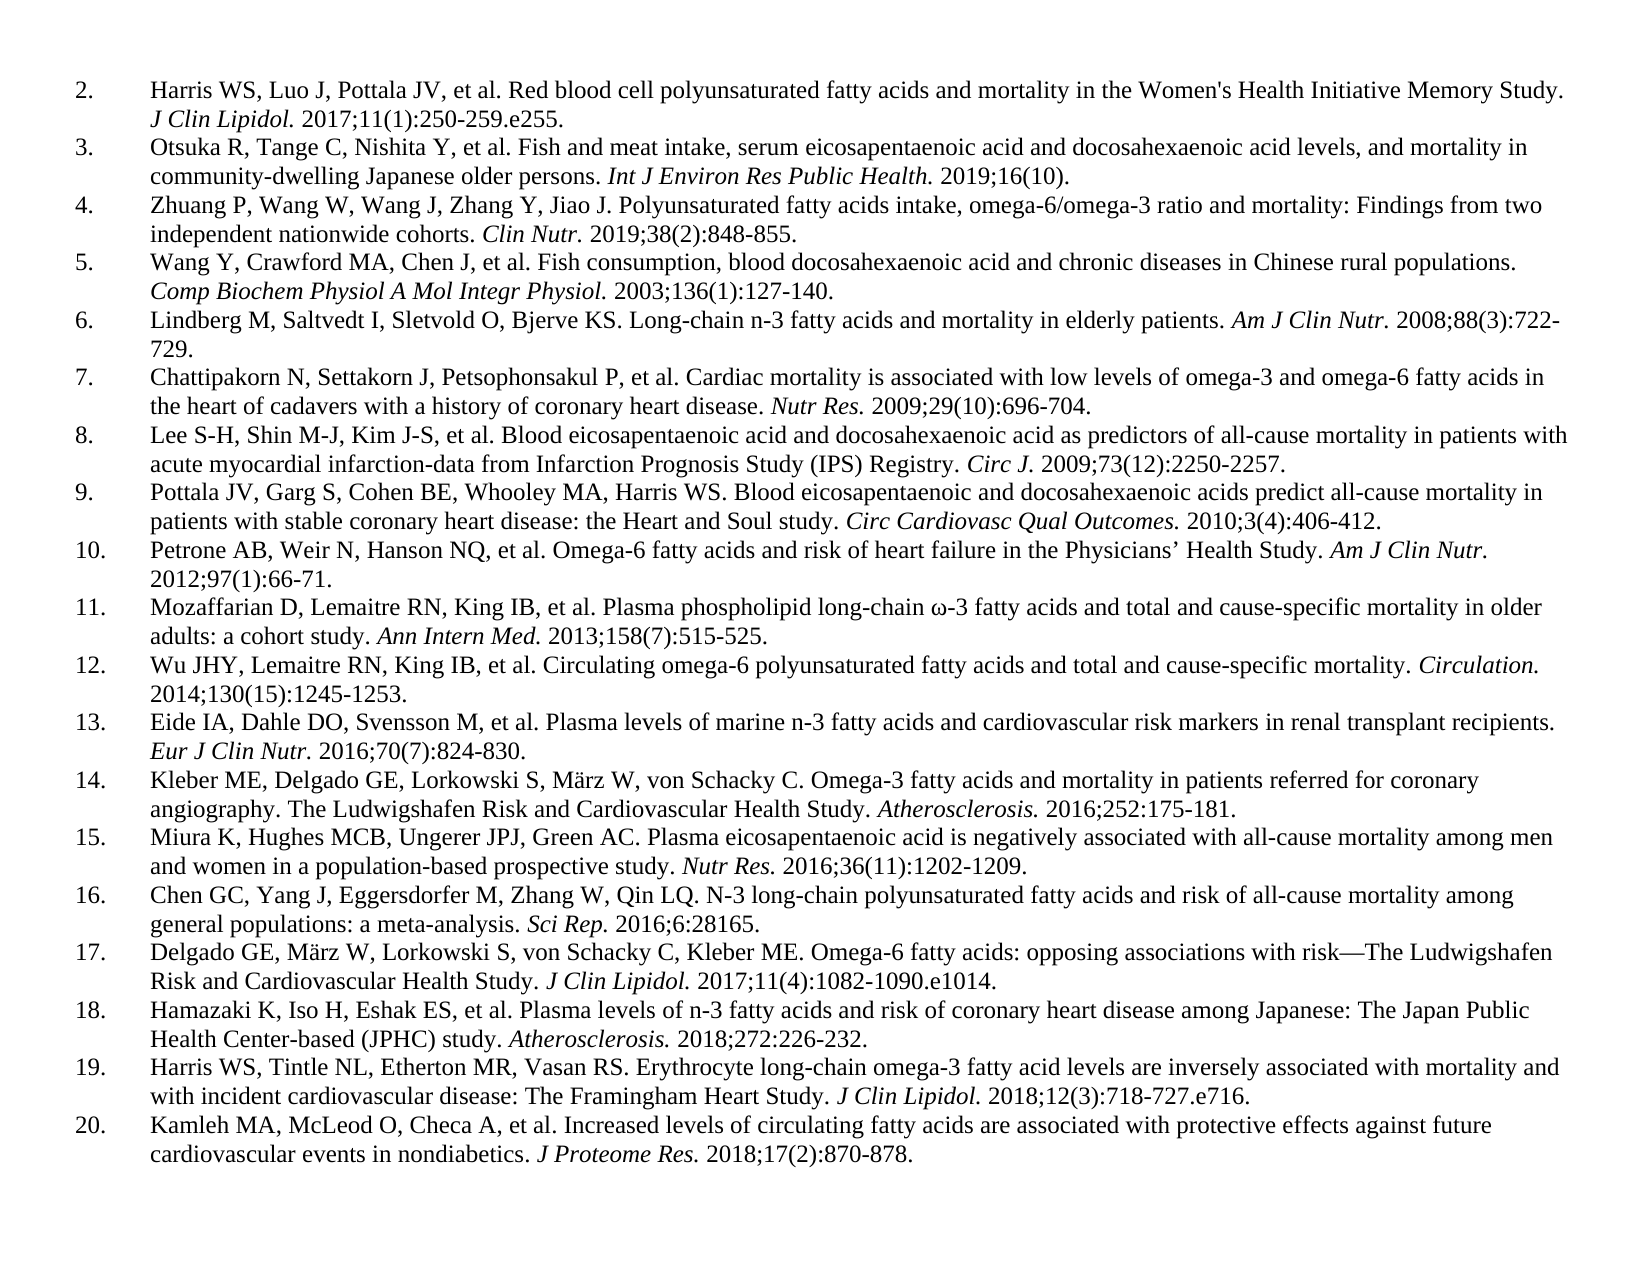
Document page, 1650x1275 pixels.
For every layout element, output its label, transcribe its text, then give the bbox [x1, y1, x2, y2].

text 3. Otsuka R, Tange C, Nishita Y, et al. Fish and meat intake, serum eicosapentaenoic acid and docosahexaenoic acid levels, and mortality in community-dwelling Japanese older persons. Int J Environ Res Public Health. 2019;16(10). [75, 132, 1575, 190]
text 10. Petrone AB, Weir N, Hanson NQ, et al. Omega-6 fatty acids and risk of heart failure in the Physicians’ Health Study. Am J Clin Nutr. 2012;97(1):66-71. [75, 535, 1575, 592]
text 16. Chen GC, Yang J, Eggersdorfer M, Zhang W, Qin LQ. N-3 long-chain polyunsaturated fatty acids and risk of all-cause mortality among general populations: a meta-analysis. Sci Rep. 2016;6:28165. [75, 880, 1575, 937]
text 18. Hamazaki K, Iso H, Eshak ES, et al. Plasma levels of n-3 fatty acids and risk of coronary heart disease among Japanese: The Japan Public Health Center-based (JPHC) study. Atherosclerosis. 2018;272:226-232. [75, 995, 1575, 1052]
text 4. Zhuang P, Wang W, Wang J, Zhang Y, Jiao J. Polyunsaturated fatty acids intake, omega-6/omega-3 ratio and mortality: Findings from two independent nationwide cohorts. Clin Nutr. 2019;38(2):848-855. [75, 190, 1575, 247]
text 9. Pottala JV, Garg S, Cohen BE, Whooley MA, Harris WS. Blood eicosapentaenoic and docosahexaenoic acids predict all-cause mortality in patients with stable coronary heart disease: the Heart and Soul study. Circ Cardiovasc Qual Outcomes. 2010;3(4):406-412. [75, 477, 1575, 535]
text 8. Lee S-H, Shin M-J, Kim J-S, et al. Blood eicosapentaenoic acid and docosahexaenoic acid as predictors of all-cause mortality in patients with acute myocardial infarction-data from Infarction Prognosis Study (IPS) Registry. Circ J. 2009;73(12):2250-2257. [75, 420, 1575, 477]
text 6. Lindberg M, Saltvedt I, Sletvold O, Bjerve KS. Long-chain n-3 fatty acids and mortality in elderly patients. Am J Clin Nutr. 2008;88(3):722-729. [75, 305, 1575, 362]
text 17. Delgado GE, März W, Lorkowski S, von Schacky C, Kleber ME. Omega-6 fatty acids: opposing associations with risk—The Ludwigshafen Risk and Cardiovascular Health Study. J Clin Lipidol. 2017;11(4):1082-1090.e1014. [75, 937, 1575, 995]
text 11. Mozaffarian D, Lemaitre RN, King IB, et al. Plasma phospholipid long-chain ω-3 fatty acids and total and cause-specific mortality in older adults: a cohort study. Ann Intern Med. 2013;158(7):515-525. [75, 592, 1575, 650]
text 13. Eide IA, Dahle DO, Svensson M, et al. Plasma levels of marine n-3 fatty acids and cardiovascular risk markers in renal transplant recipients. Eur J Clin Nutr. 2016;70(7):824-830. [75, 707, 1575, 765]
text 5. Wang Y, Crawford MA, Chen J, et al. Fish consumption, blood docosahexaenoic acid and chronic diseases in Chinese rural populations. Comp Biochem Physiol A Mol Integr Physiol. 2003;136(1):127-140. [75, 247, 1575, 305]
text 7. Chattipakorn N, Settakorn J, Petsophonsakul P, et al. Cardiac mortality is associated with low levels of omega-3 and omega-6 fatty acids in the heart of cadavers with a history of coronary heart disease. Nutr Res. 2009;29(10):696-704. [75, 362, 1575, 420]
text 20. Kamleh MA, McLeod O, Checa A, et al. Increased levels of circulating fatty acids are associated with protective effects against future cardiovascular events in nondiabetics. J Proteome Res. 2018;17(2):870-878. [75, 1110, 1575, 1167]
text 15. Miura K, Hughes MCB, Ungerer JPJ, Green AC. Plasma eicosapentaenoic acid is negatively associated with all-cause mortality among men and women in a population-based prospective study. Nutr Res. 2016;36(11):1202-1209. [75, 822, 1575, 880]
text 2. Harris WS, Luo J, Pottala JV, et al. Red blood cell polyunsaturated fatty acids and mortality in the Women's Health Initiative Memory Study. J Clin Lipidol. 2017;11(1):250-259.e255. [75, 75, 1575, 132]
text 14. Kleber ME, Delgado GE, Lorkowski S, März W, von Schacky C. Omega-3 fatty acids and mortality in patients referred for coronary angiography. The Ludwigshafen Risk and Cardiovascular Health Study. Atherosclerosis. 2016;252:175-181. [75, 765, 1575, 822]
text 19. Harris WS, Tintle NL, Etherton MR, Vasan RS. Erythrocyte long-chain omega-3 fatty acid levels are inversely associated with mortality and with incident cardiovascular disease: The Framingham Heart Study. J Clin Lipidol. 2018;12(3):718-727.e716. [75, 1052, 1575, 1110]
text 12. Wu JHY, Lemaitre RN, King IB, et al. Circulating omega-6 polyunsaturated fatty acids and total and cause-specific mortality. Circulation. 2014;130(15):1245-1253. [75, 650, 1575, 707]
